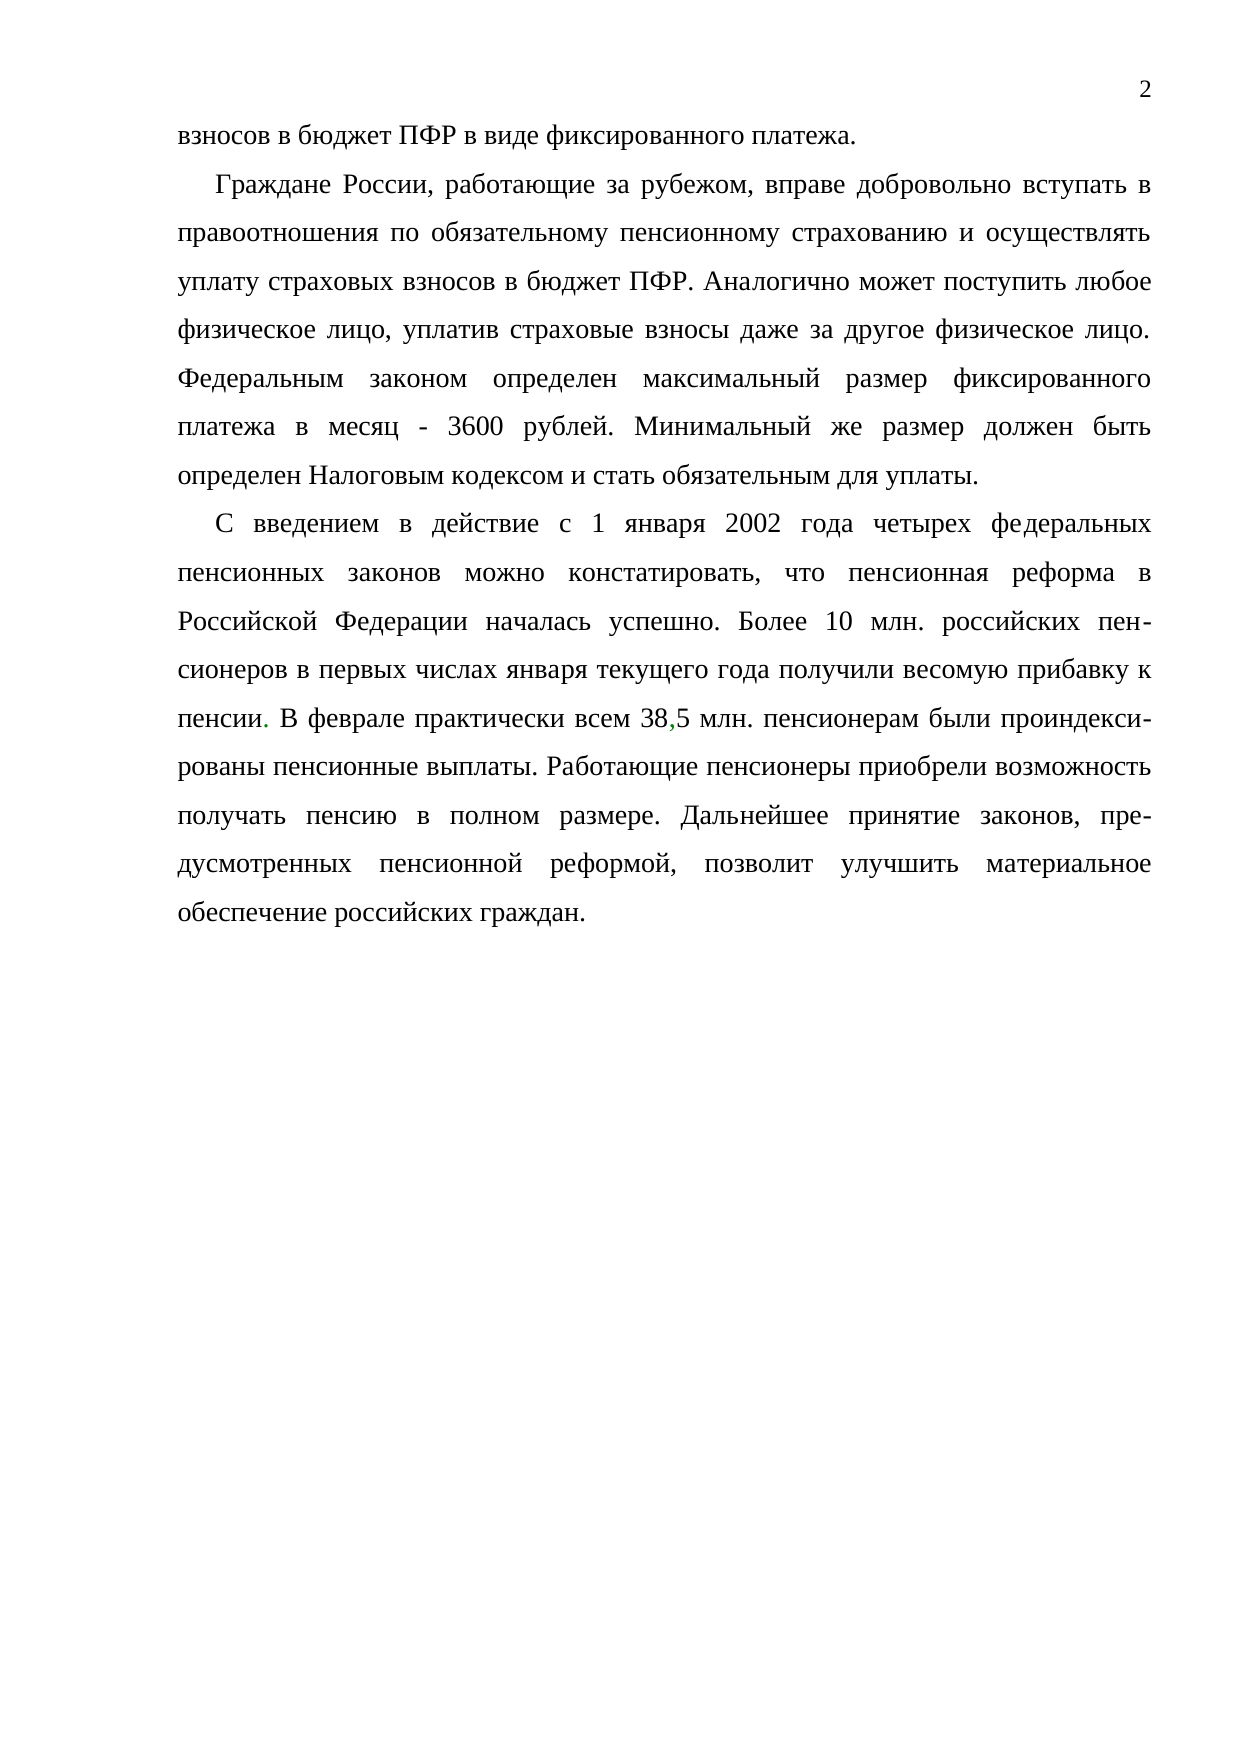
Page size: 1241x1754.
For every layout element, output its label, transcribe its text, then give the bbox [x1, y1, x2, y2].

text Граждане России, работающие за рубежом, вправе добровольно вступать в правоотношения по обязательному пенсионному страхованию и осуществлять уплату страховых взносов в бюджет ПФР. Аналогично может поступить любое физическое лицо, уплатив страховые взносы даже за другое физическое лицо. Федеральным законом определен максимальный размер фиксированного платежа в месяц - 3600 рублей. Минимальный же размер должен быть определен Налоговым кодексом и стать обязательным для уплаты. [177, 167, 1152, 490]
text С введением в действие с 1 января 2002 года четырех федеральных пенсионных законов можно констатировать, что пенсионная реформа в Российской Федерации началась успешно. Более 10 млн. российских пенсионеров в первых числах января текущего года получили весомую прибавку к пенсии. В феврале практически всем 38,5 млн. пенсионерам были проиндексированы пенсионные выплаты. Работающие пенсионеры приобрели возможность получать пенсию в полном размере. Дальнейшее принятие законов, предусмотренных пенсионной реформой, позволит улучшить материальное обеспечение российских граждан. [177, 506, 1152, 927]
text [177, 118, 1152, 151]
